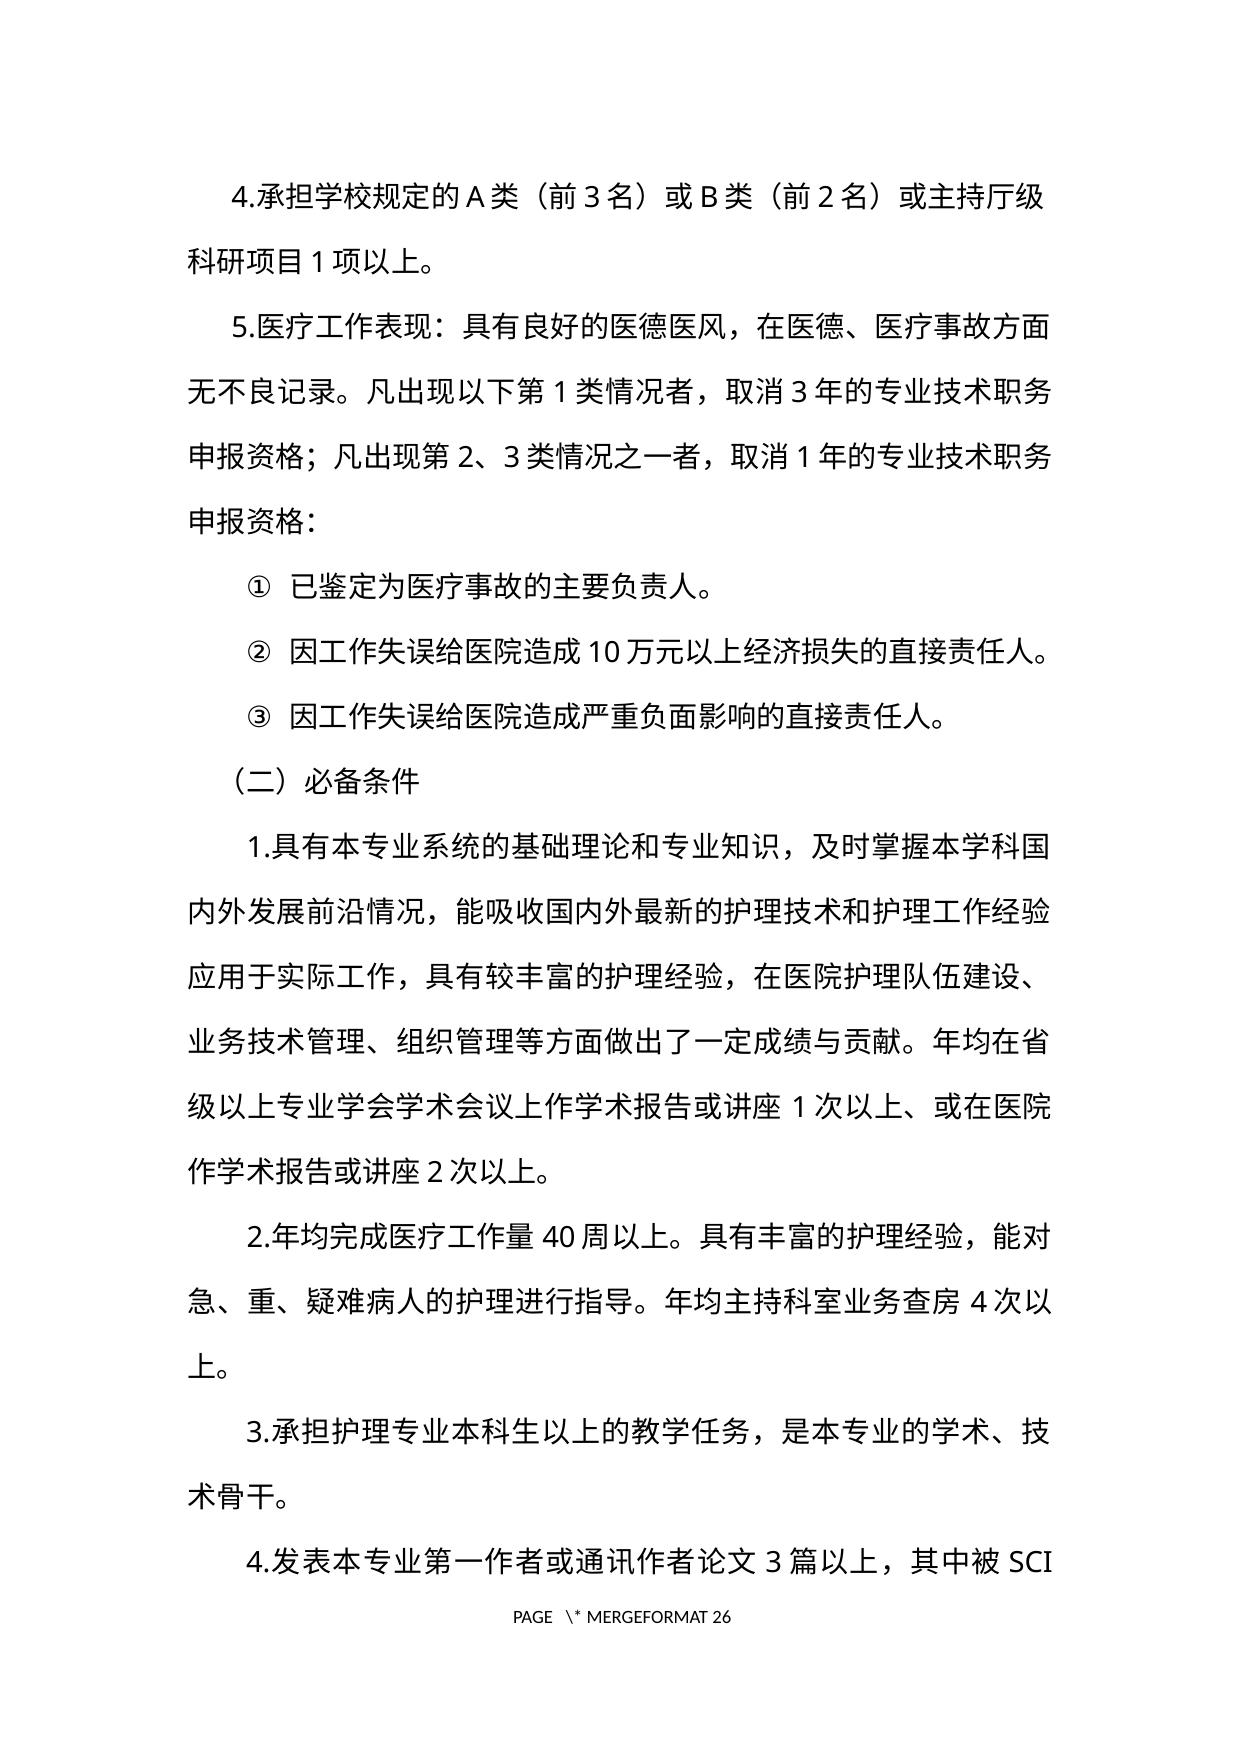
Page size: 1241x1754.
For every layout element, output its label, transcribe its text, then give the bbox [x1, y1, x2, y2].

text 1.具有本专业系统的基础理论和专业知识，及时掌握本学科国内外发展前沿情况，能吸收国内外最新的护理技术和护理工作经验应用于实际工作，具有较丰富的护理经验，在医院护理队伍建设、业务技术管理、组织管理等方面做出了一定成绩与贡献。年均在省级以上专业学会学术会议上作学术报告或讲座1次以上、或在医院作学术报告或讲座2次以上。 [187, 812, 1053, 1202]
text 4.承担学校规定的A类（前3名）或B类（前2名）或主持厅级科研项目1项以上。 [187, 162, 1053, 292]
list 因工作失误给医院造成10万元以上经济损失的直接责任人。 [246, 617, 1053, 682]
list 因工作失误给医院造成严重负面影响的直接责任人。 [246, 682, 1053, 747]
text 2.年均完成医疗工作量40周以上。具有丰富的护理经验，能对急、重、疑难病人的护理进行指导。年均主持科室业务查房4次以上。 [187, 1202, 1053, 1397]
text 5.医疗工作表现：具有良好的医德医风，在医德、医疗事故方面无不良记录。凡出现以下第1类情况者，取消3年的专业技术职务申报资格；凡出现第2、3类情况之一者，取消1年的专业技术职务申报资格： [187, 292, 1053, 552]
text （二）必备条件 [187, 747, 1053, 812]
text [187, 1527, 1053, 1592]
list 已鉴定为医疗事故的主要负责人。 [246, 552, 1053, 617]
text 3.承担护理专业本科生以上的教学任务，是本专业的学术、技术骨干。 [187, 1397, 1053, 1527]
